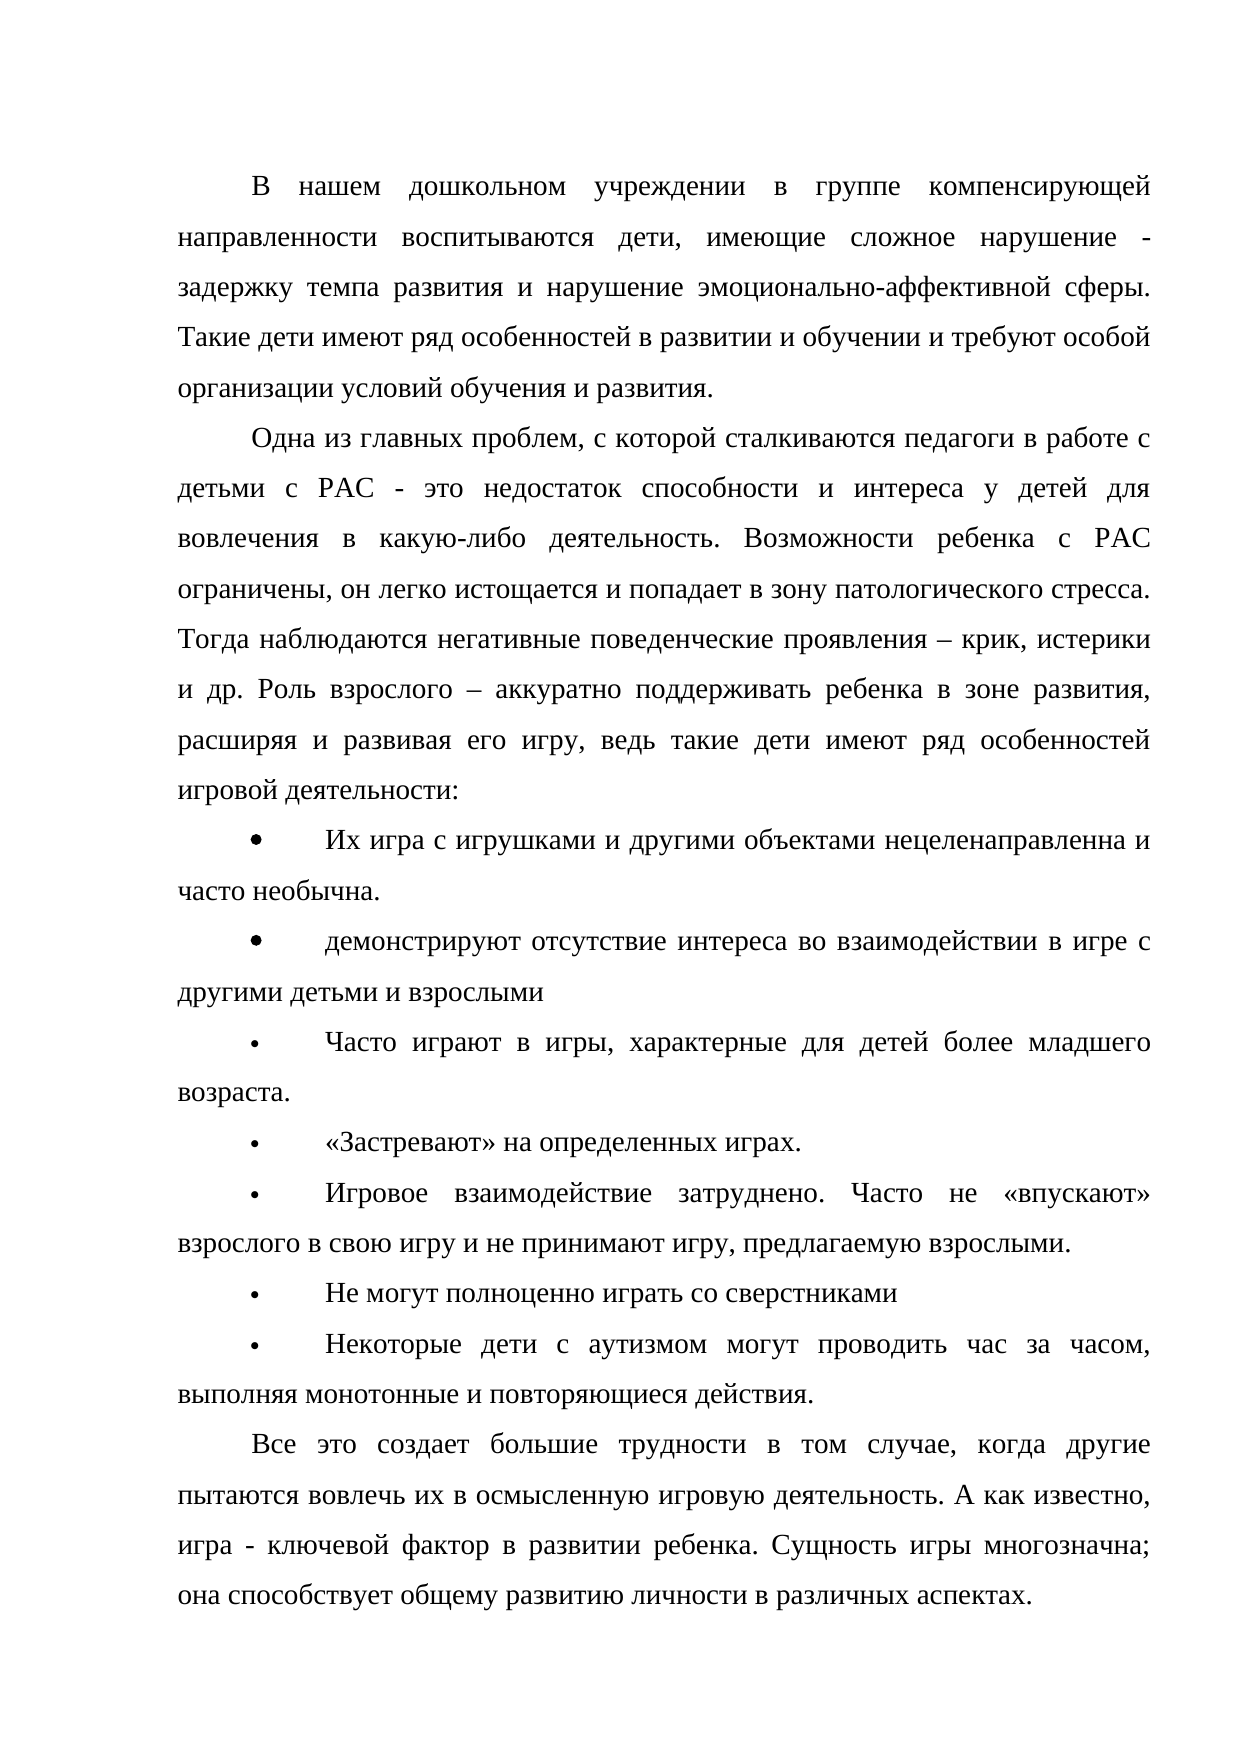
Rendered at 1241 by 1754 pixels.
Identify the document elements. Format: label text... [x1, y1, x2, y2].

list «Застревают» на определенных играх. [177, 1124, 1152, 1158]
list Игровое взаимодействие затруднено. Часто не «впускают» взрослого в свою игру и не принимают игру, предлагаемую взрослыми. [177, 1175, 1152, 1259]
list Некоторые дети с аутизмом могут проводить час за часом, выполняя монотонные и повторяющиеся действия. [177, 1326, 1152, 1410]
text Одна из главных проблем, с которой сталкиваются педагоги в работе с детьми с РАС - это недостаток способности и интереса у детей для вовлечения в какую-либо деятельность. Возможности ребенка с РАС ограничены, он легко истощается и попадает в зону патологического стресса. Тогда наблюдаются негативные поведенческие проявления – крик, истерики и др. Роль взрослого – аккуратно поддерживать ребенка в зоне развития, расширяя и развивая его игру, ведь такие дети имеют ряд особенностей игровой деятельности: [177, 420, 1152, 806]
list Их игра с игрушками и другими объектами нецеленаправленна и часто необычна. [177, 822, 1152, 906]
list Часто играют в игры, характерные для детей более младшего возраста. [177, 1024, 1152, 1108]
list Не могут полноценно играть со сверстниками [177, 1276, 1152, 1309]
text В нашем дошкольном учреждении в группе компенсирующей направленности воспитываются дети, имеющие сложное нарушение - задержку темпа развития и нарушение эмоционально-аффективной сферы. Такие дети имеют ряд особенностей в развитии и обучении и требуют особой организации условий обучения и развития. [177, 168, 1152, 403]
list демонстрируют отсутствие интереса во взаимодействии в игре с другими детьми и взрослыми [177, 923, 1152, 1007]
text Все это создает большие трудности в том случае, когда другие пытаются вовлечь их в осмысленную игровую деятельность. А как известно, игра - ключевой фактор в развитии ребенка. Сущность игры многозначна; она способствует общему развитию личности в различных аспектах. [177, 1426, 1152, 1611]
